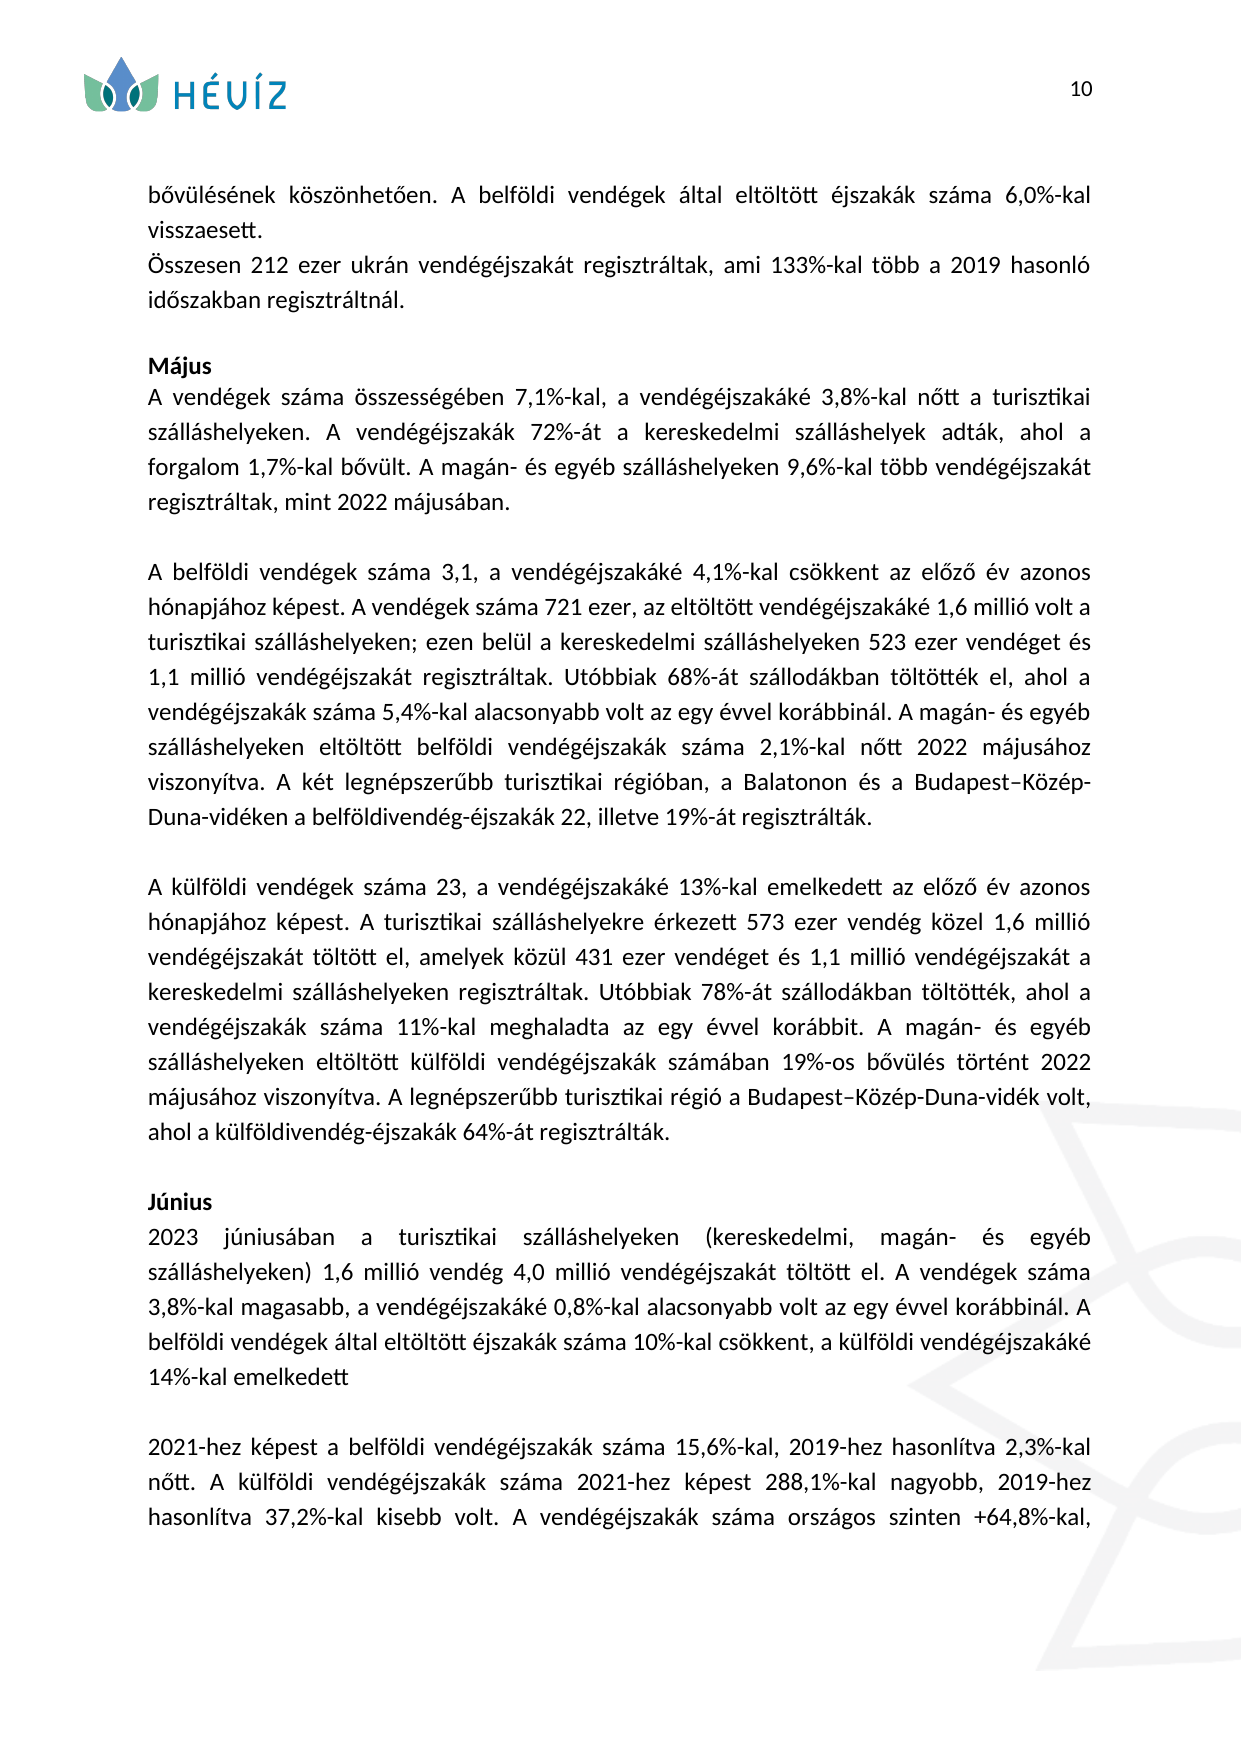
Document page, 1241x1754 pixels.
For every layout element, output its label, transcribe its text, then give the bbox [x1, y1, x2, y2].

picture [274, 90, 286, 105]
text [148, 179, 1092, 245]
text A külföldi vendégek száma 23, a vendégéjszakáké 13%-kal emelkedett az előző év azonos hónapjához képest. A turisztikai szálláshelyekre érkezett 573 ezer vendég közel 1,6 millió vendégéjszakát töltött el, amelyek közül 431 ezer vendéget és 1,1 millió vendégéjszakát a kereskedelmi szálláshelyeken regisztráltak. Utóbbiak 78%-át szállodákban töltötték, ahol a vendégéjszakák száma 11%-kal meghaladta az egy évvel korábbit. A magán- és egyéb szálláshelyeken eltöltött külföldi vendégéjszakák számában 19%-os bővülés történt 2022 májusához viszonyítva. A legnépszerűbb turisztikai régió a Budapest–Közép-Duna-vidék volt, ahol a külföldivendég-éjszakák 64%-át regisztrálták. [148, 871, 1092, 1146]
text A vendégek száma összességében 7,1%-kal, a vendégéjszakáké 3,8%-kal nőtt a turisztikai szálláshelyeken. A vendégéjszakák 72%-át a kereskedelmi szálláshelyek adták, ahol a forgalom 1,7%-kal bővült. A magán- és egyéb szálláshelyeken 9,6%-kal több vendégéjszakát regisztráltak, mint 2022 májusában. [148, 381, 1092, 516]
picture [84, 57, 286, 112]
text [148, 1431, 1092, 1531]
text A belföldi vendégek száma 3,1, a vendégéjszakáké 4,1%-kal csökkent az előző év azonos hónapjához képest. A vendégek száma 721 ezer, az eltöltött vendégéjszakáké 1,6 millió volt a turisztikai szálláshelyeken; ezen belül a kereskedelmi szálláshelyeken 523 ezer vendéget és 1,1 millió vendégéjszakát regisztráltak. Utóbbiak 68%-át szállodákban töltötték el, ahol a vendégéjszakák száma 5,4%-kal alacsonyabb volt az egy évvel korábbinál. A magán- és egyéb szálláshelyeken eltöltött belföldi vendégéjszakák száma 2,1%-kal nőtt 2022 májusához viszonyítva. A két legnépszerűbb turisztikai régióban, a Balatonon és a Budapest–Közép-Duna-vidéken a belföldivendég-éjszakák 22, illetve 19%-át regisztrálták. [148, 556, 1092, 831]
text Összesen 212 ezer ukrán vendégéjszakát regisztráltak, ami 133%-kal több a 2019 hasonló időszakban regisztráltnál. [148, 249, 1092, 315]
text 2023 júniusában a turisztikai szálláshelyeken (kereskedelmi, magán- és egyéb szálláshelyeken) 1,6 millió vendég 4,0 millió vendégéjszakát töltött el. A vendégek száma 3,8%-kal magasabb, a vendégéjszakáké 0,8%-kal alacsonyabb volt az egy évvel korábbinál. A belföldi vendégek által eltöltött éjszakák száma 10%-kal csökkent, a külföldi vendégéjszakáké 14%-kal emelkedett [148, 1221, 1092, 1391]
text Május [148, 350, 1092, 381]
text Június [148, 1186, 1092, 1216]
